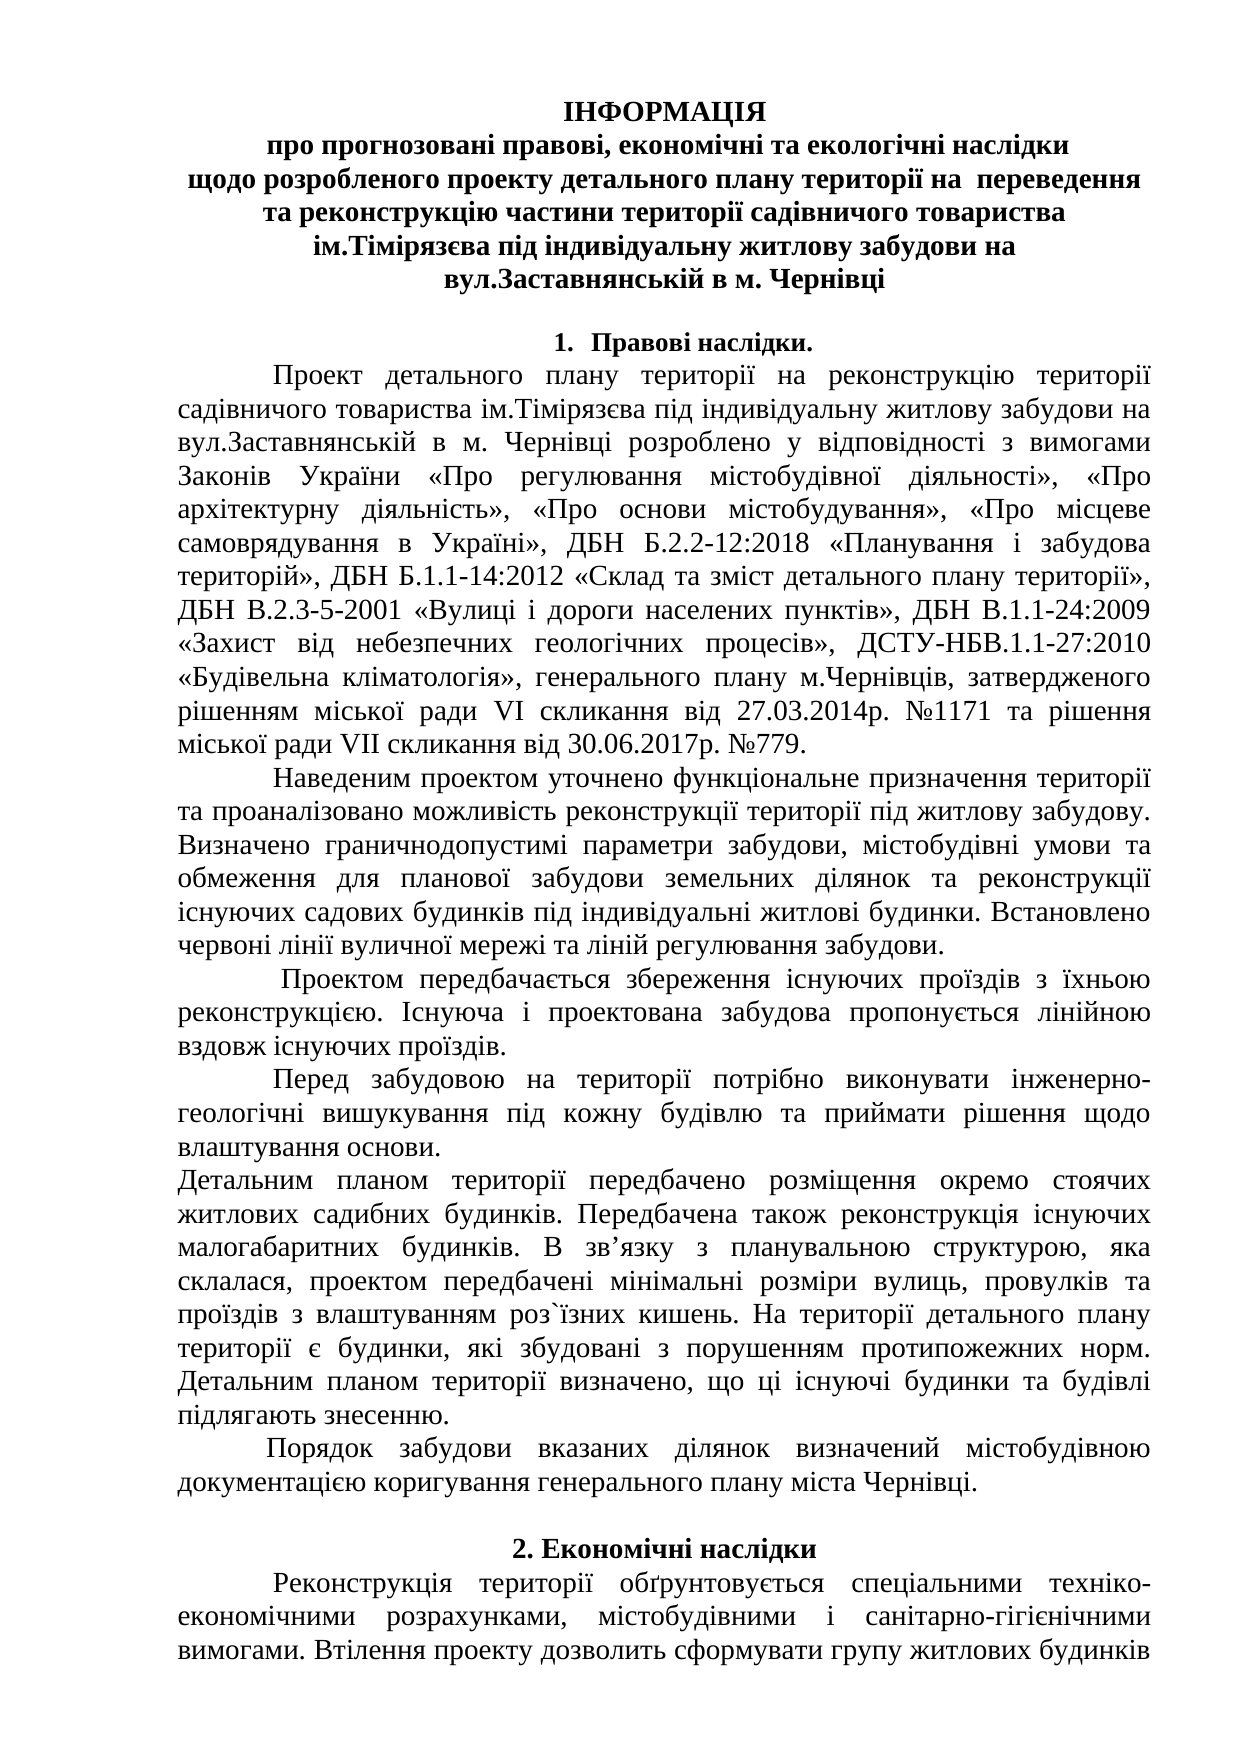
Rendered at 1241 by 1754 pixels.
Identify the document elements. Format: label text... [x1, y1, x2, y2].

text Перед забудовою на території потрібно виконувати інженерно-геологічні вишукування під кожну будівлю та приймати рішення щодо влаштування основи. [177, 1062, 1152, 1162]
text Проектом передбачається збереження існуючих проїздів з їхньою реконструкцією. Існуюча і проектована забудова пропонується лінійною вздовж існуючих проїздів. [177, 961, 1152, 1062]
text щодо розробленого проекту детального плану території на переведення та реконструкцію частини території садівничого товариства ім.Тімірязєва під індивідуальну житлову забудови на вул.Заставнянській в м. Чернівці [177, 161, 1152, 295]
text 2. Економічні наслідки [177, 1531, 1152, 1565]
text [177, 1565, 1152, 1665]
list Правові наслідки. [215, 326, 1152, 357]
text про прогнозовані правові, економічні та екологічні наслідки [177, 127, 1152, 161]
text Порядок забудови вказаних ділянок визначений містобудівною документацією коригування генерального плану міста Чернівці. [177, 1431, 1152, 1498]
text Проект детального плану території на реконструкцію території садівничого товариства ім.Тімірязєва під індивідуальну житлову забудови на вул.Заставнянській в м. Чернівці розроблено у відповідності з вимогами Законів України «Про регулювання містобудівної діяльності», «Про архітектурну діяльність», «Про основи містобудування», «Про місцеве самоврядування в Україні», ДБН Б.2.2-12:2018 «Планування і забудова територій», ДБН Б.1.1-14:2012 «Склад та зміст детального плану території», ДБН В.2.3-5-2001 «Вулиці і дороги населених пунктів», ДБН В.1.1-24:2009 «Захист від небезпечних геологічних процесів», ДСТУ-НБВ.1.1-27:2010 «Будівельна кліматологія», генерального плану м.Чернівців, затвердженого рішенням міської ради VI скликання від 27.03.2014р. №1171 та рішення міської ради VIІ скликання від 30.06.2017р. №779. [177, 357, 1152, 760]
text ІНФОРМАЦІЯ [177, 94, 1152, 127]
text Детальним планом території передбачено розміщення окремо стоячих житлових садибних будинків. Передбачена також реконструкція існуючих малогабаритних будинків. В зв’язку з планувальною структурою, яка склалася, проектом передбачені мінімальні розміри вулиць, провулків та проїздів з влаштуванням роз`їзних кишень. На території детального плану території є будинки, які збудовані з порушенням протипожежних норм. Детальним планом території визначено, що ці існуючі будинки та будівлі підлягають знесенню. [177, 1162, 1152, 1431]
text Наведеним проектом уточнено функціональне призначення території та проаналізовано можливість реконструкції території під житлову забудову. Визначено граничнодопустимі параметри забудови, містобудівні умови та обмеження для планової забудови земельних ділянок та реконструкції існуючих садових будинків під індивідуальні житлові будинки. Встановлено червоні лінії вуличної мережі та ліній регулювання забудови. [177, 760, 1152, 961]
